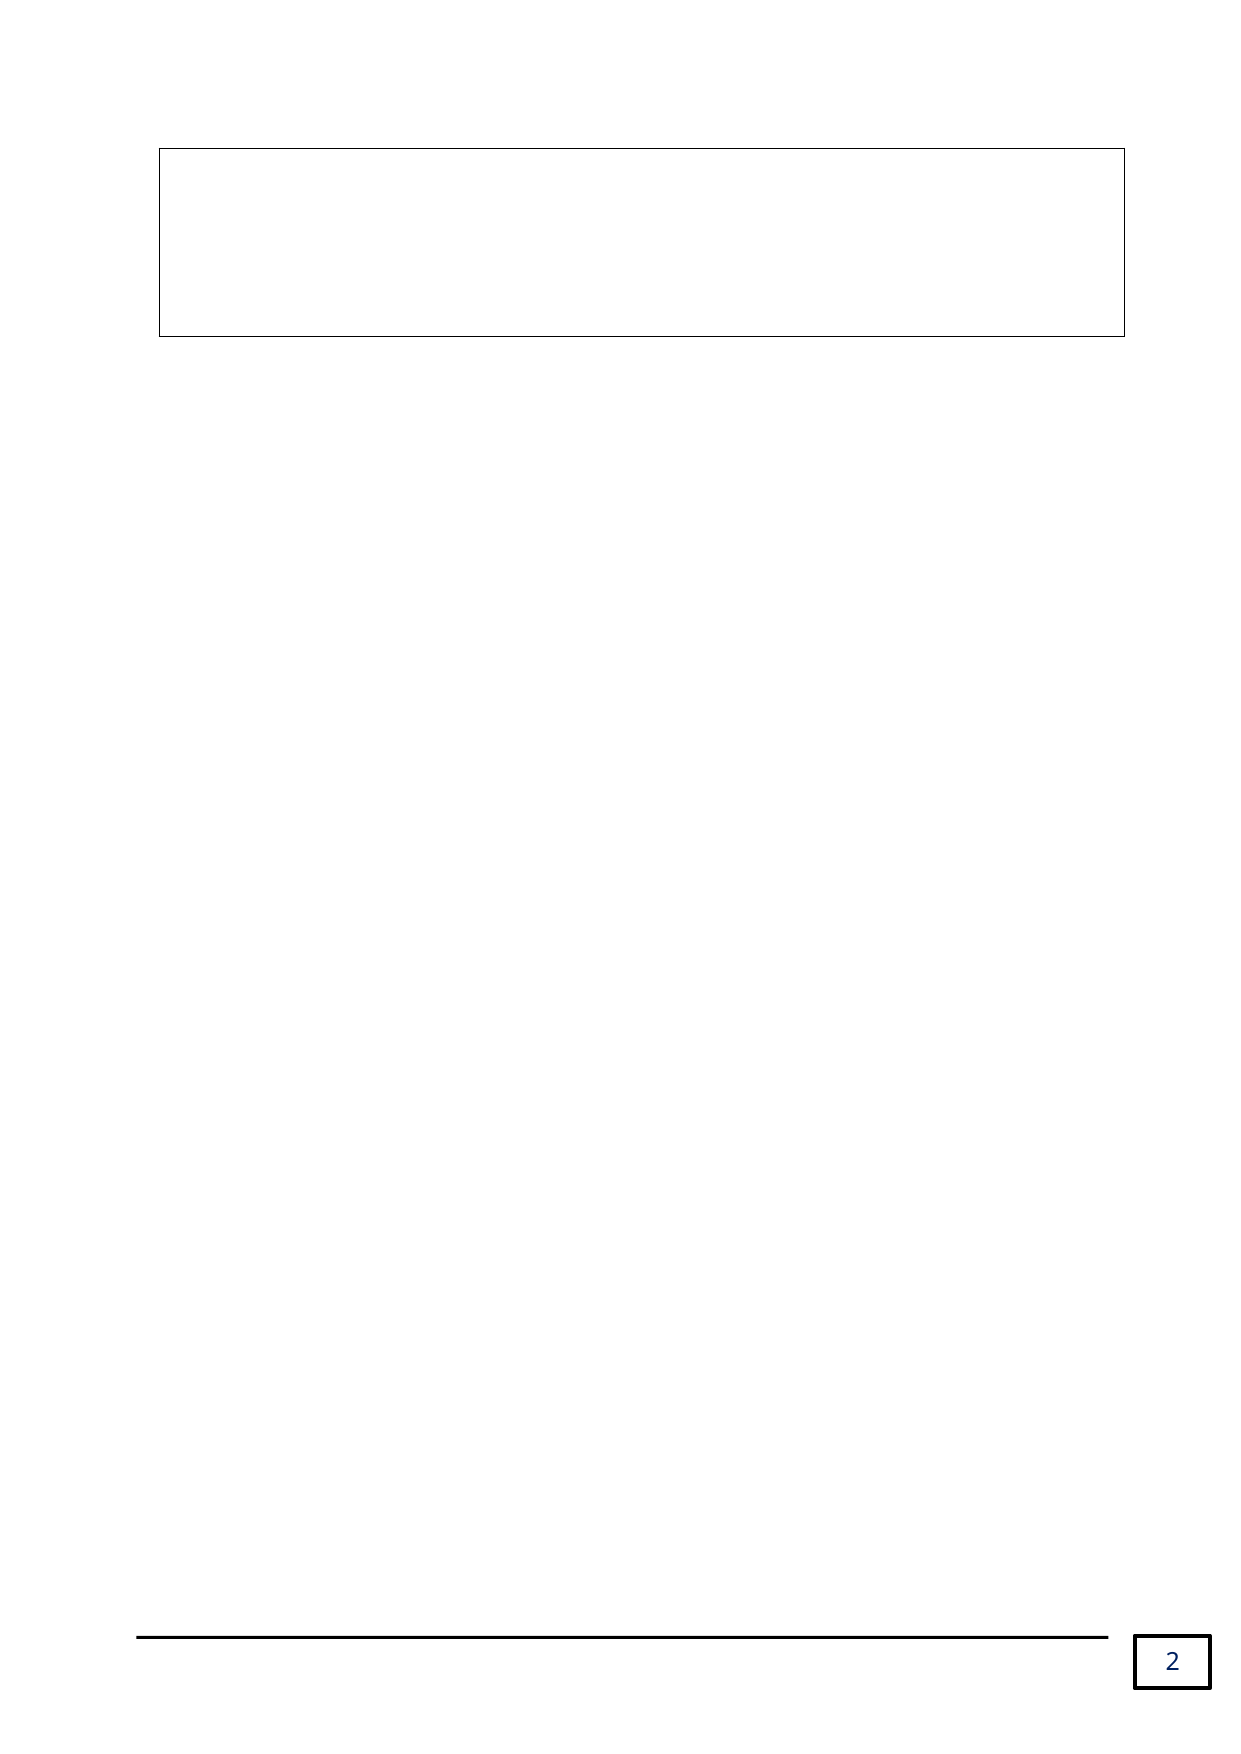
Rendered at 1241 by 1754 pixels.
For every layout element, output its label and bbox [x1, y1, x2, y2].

table_header [160, 149, 1124, 336]
